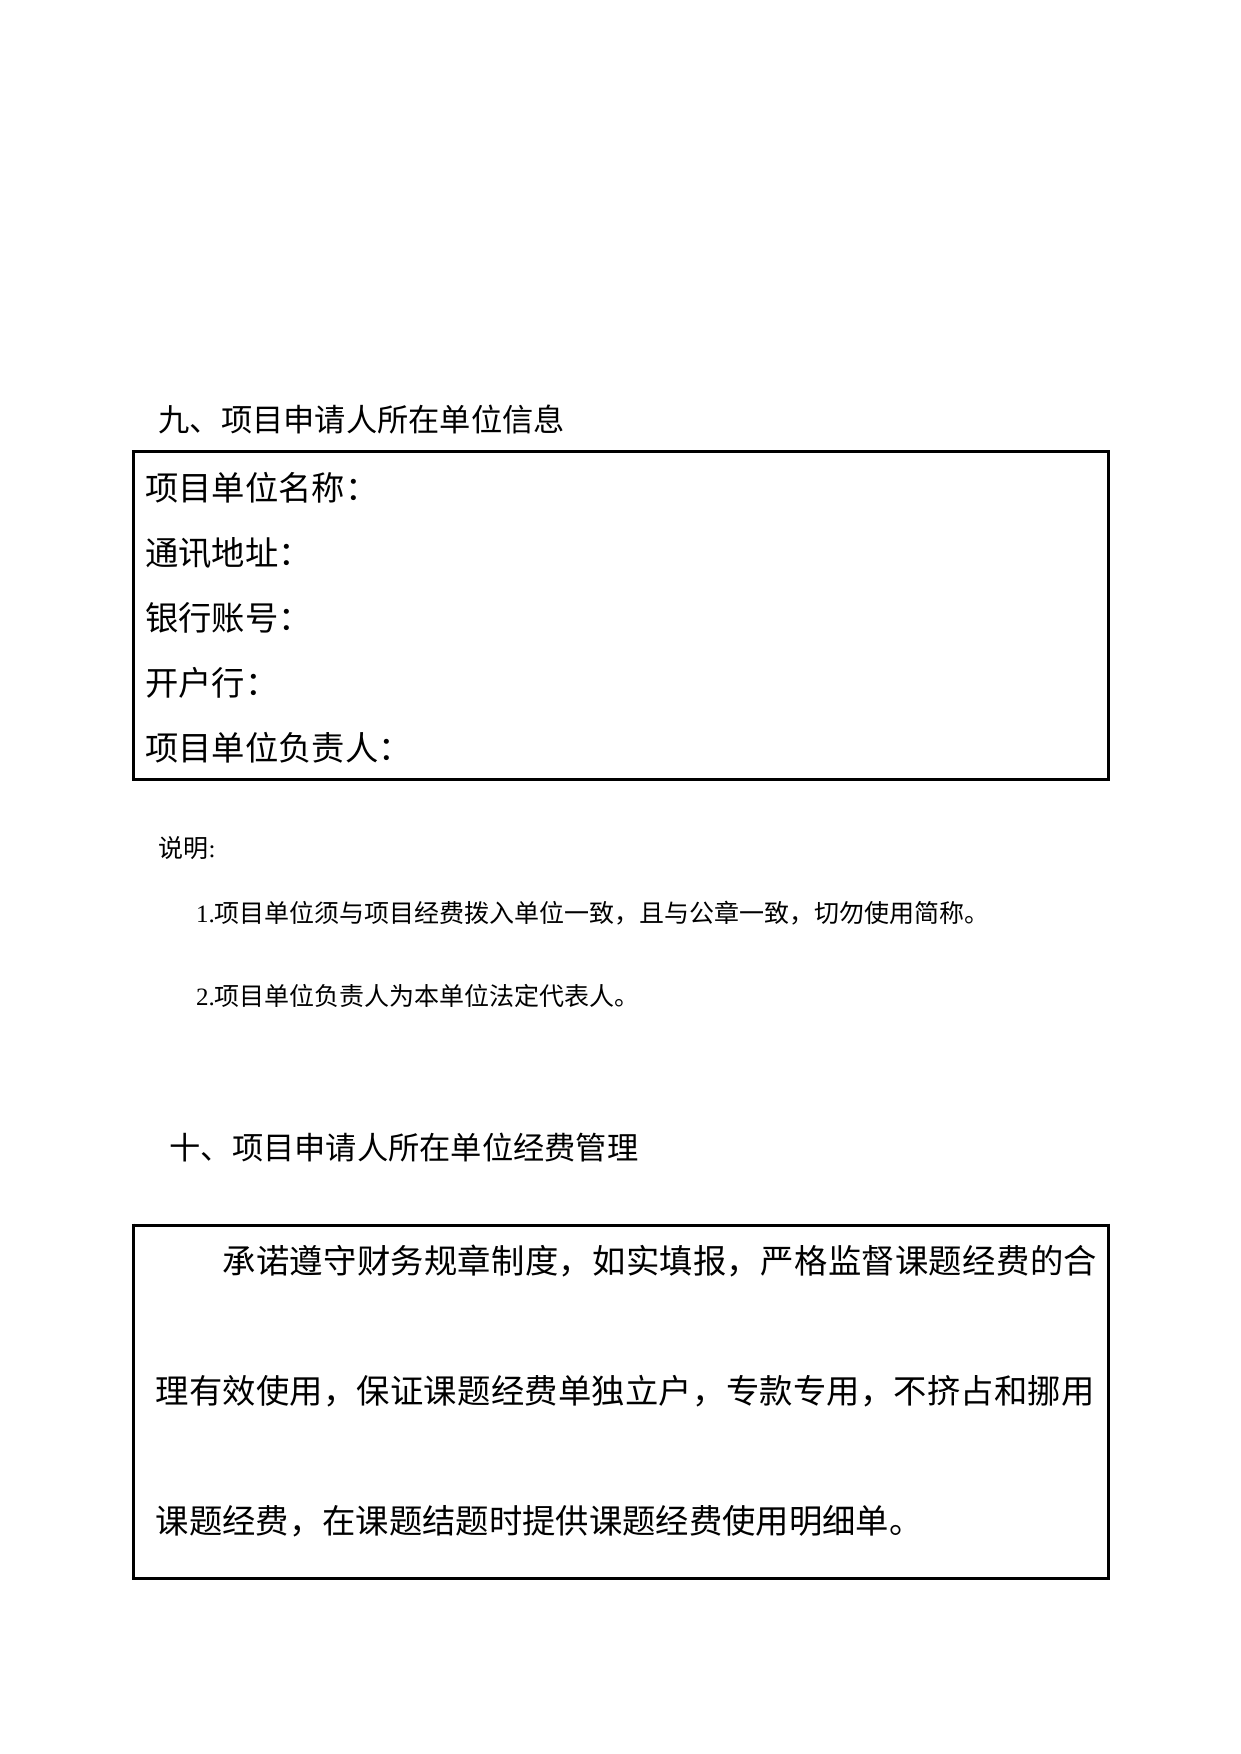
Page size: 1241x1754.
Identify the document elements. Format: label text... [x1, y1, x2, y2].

text 说明: [158, 814, 1083, 879]
table_header 项目单位名称： 通讯地址： 银行账号： 开户行： 项目单位负责人： [135, 453, 1107, 778]
text 九、项目申请人所在单位信息 [158, 385, 1083, 450]
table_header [135, 1227, 1107, 1577]
text 2.项目单位负责人为本单位法定代表人。 [158, 962, 1083, 1027]
text 十、项目申请人所在单位经费管理 [169, 1113, 1083, 1178]
text 1.项目单位须与项目经费拨入单位一致，且与公章一致，切勿使用简称。 [158, 879, 1083, 944]
